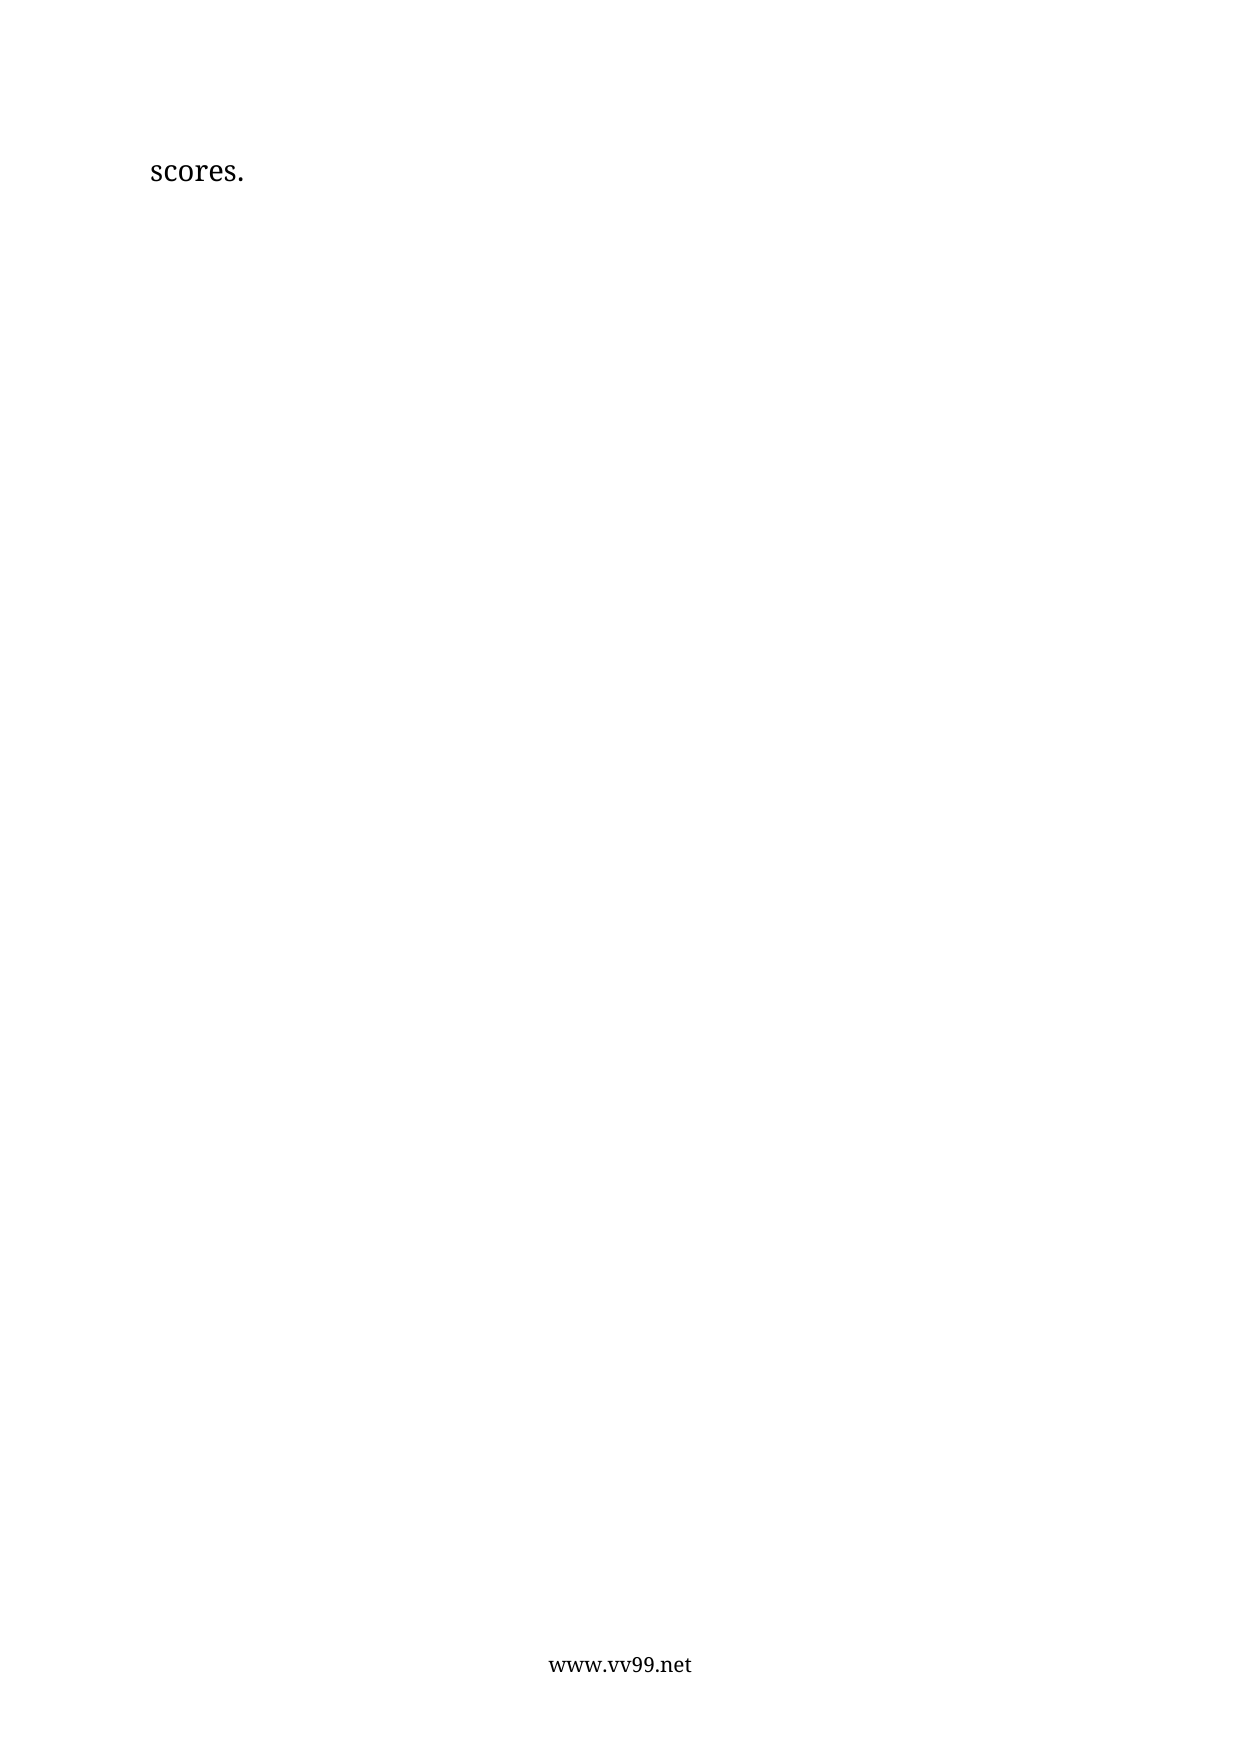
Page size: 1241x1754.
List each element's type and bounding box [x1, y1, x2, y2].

text [150, 150, 1090, 190]
